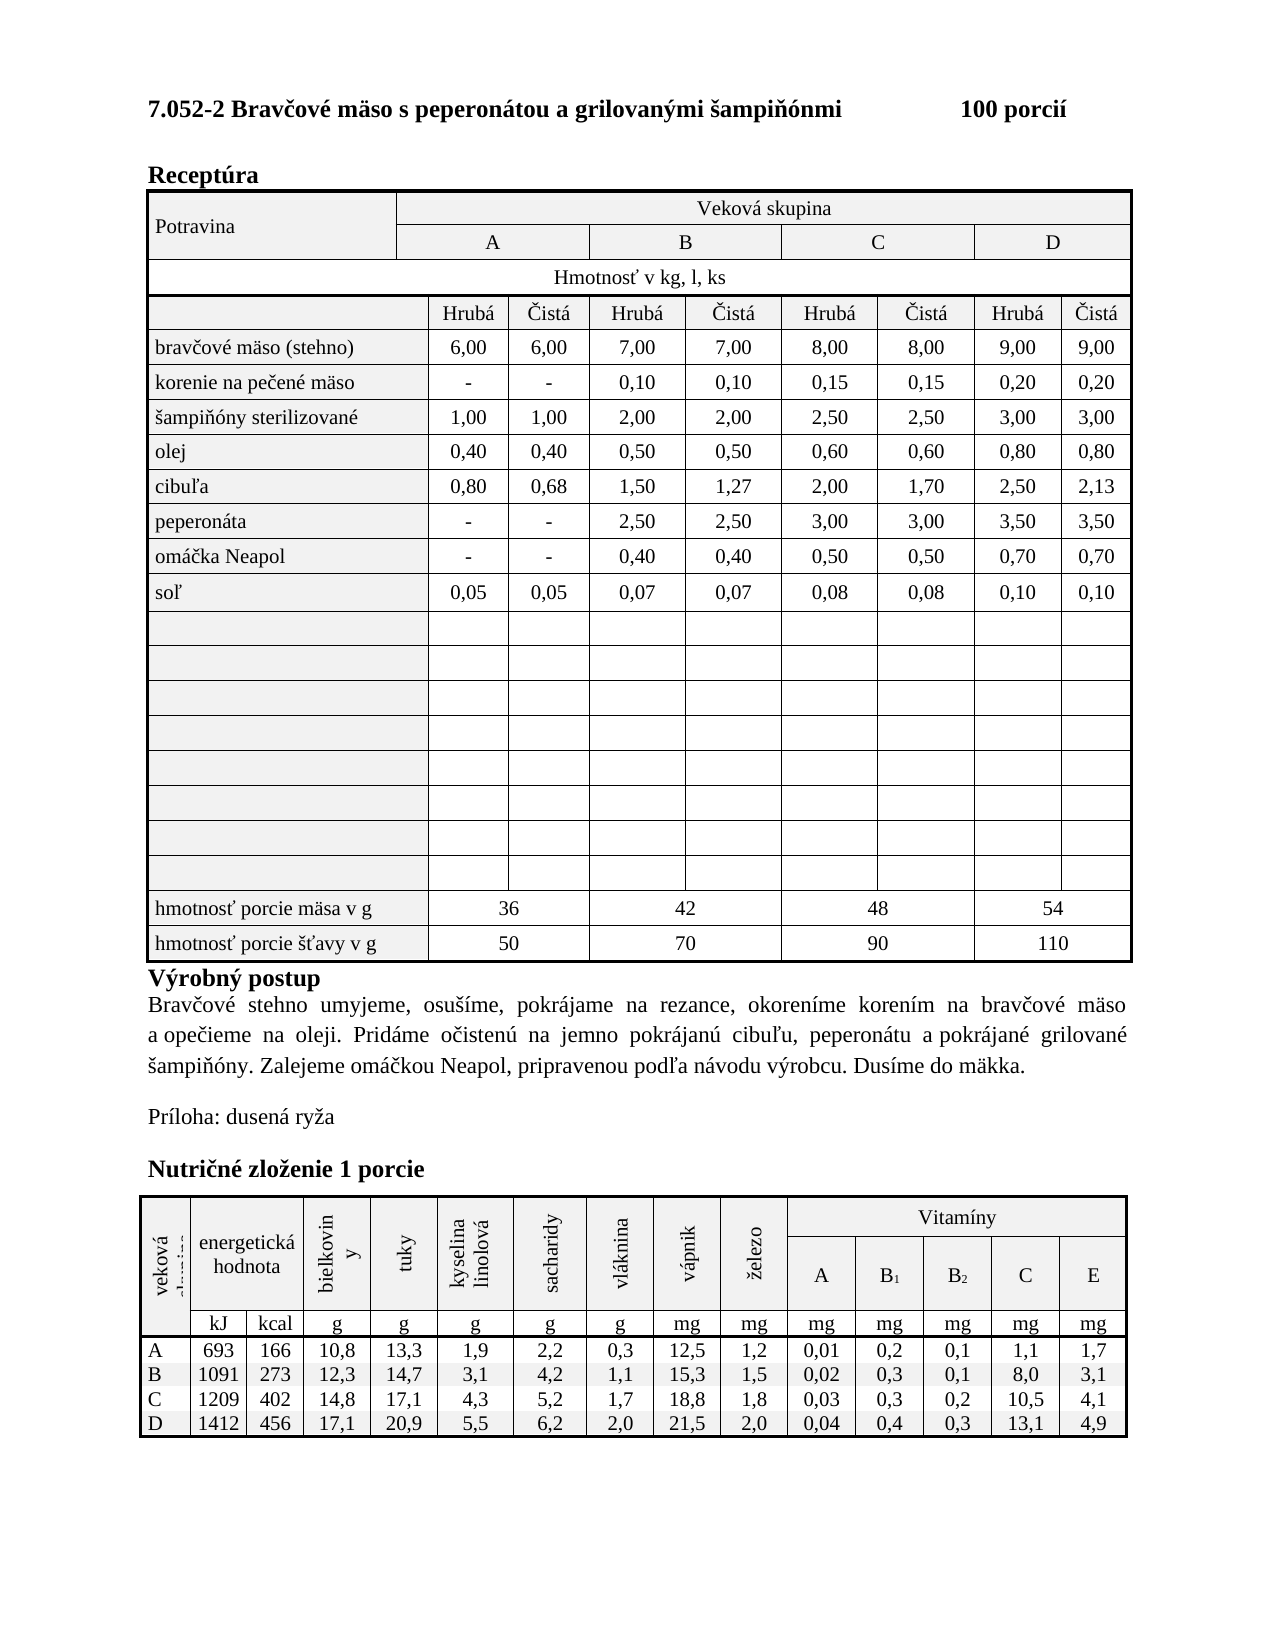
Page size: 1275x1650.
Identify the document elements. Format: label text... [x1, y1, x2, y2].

table_cell [509, 646, 589, 680]
table_cell omáčka Neapol [149, 539, 428, 573]
table_cell kJ [191, 1311, 246, 1335]
table_cell B [590, 225, 781, 259]
table_cell 3,1 [1060, 1363, 1125, 1386]
table_cell [509, 751, 589, 785]
table_cell 3,1 [438, 1363, 513, 1386]
table_cell mg [721, 1311, 787, 1335]
table_header Vitamíny [788, 1198, 1125, 1236]
table_cell 14,8 [304, 1386, 370, 1411]
table_cell [149, 297, 428, 329]
table_cell 2,00 [686, 400, 781, 433]
table_cell [429, 646, 508, 680]
table_cell Čistá [509, 297, 589, 329]
table_cell soľ [149, 574, 428, 611]
table_cell [782, 681, 877, 715]
table_cell 0,50 [878, 539, 974, 573]
table_cell 2,00 [782, 470, 877, 503]
table_cell 7,00 [686, 330, 781, 364]
table_cell 0,40 [686, 539, 781, 573]
table_cell 1,2 [721, 1338, 787, 1362]
table_cell C [782, 225, 974, 259]
table_cell 456 [247, 1411, 303, 1434]
table_cell 0,70 [975, 539, 1061, 573]
table_cell [686, 856, 781, 890]
text 7.052-2 Bravčové mäso s peperonátou a grilovanými šampiňónmi 100 porcií [148, 94, 1127, 123]
table_cell 2,50 [782, 400, 877, 433]
table_cell [149, 786, 428, 820]
table_cell [149, 821, 428, 855]
table_cell 402 [247, 1386, 303, 1411]
table_cell 7,00 [590, 330, 685, 364]
table_cell [878, 681, 974, 715]
table_header tuky [371, 1198, 437, 1310]
table_cell 3,00 [975, 400, 1061, 433]
table_cell [429, 716, 508, 750]
table_cell [429, 856, 508, 890]
table_cell [429, 786, 508, 820]
table_cell 42 [590, 891, 781, 924]
table_cell 0,05 [509, 574, 589, 611]
table_cell 2,0 [587, 1411, 653, 1434]
table_cell 0,40 [429, 435, 508, 468]
table_cell kcal [247, 1311, 303, 1335]
table_cell 70 [590, 926, 781, 959]
table_cell 8,00 [782, 330, 877, 364]
table_cell 0,3 [856, 1386, 923, 1411]
table_cell [782, 786, 877, 820]
table_cell A [397, 225, 589, 259]
table_cell cibuľa [149, 470, 428, 503]
table_cell Hrubá [590, 297, 685, 329]
table_cell [509, 821, 589, 855]
table_cell 0,10 [1062, 574, 1130, 611]
table_cell peperonáta [149, 504, 428, 538]
table_cell 0,15 [878, 365, 974, 399]
table_cell B [142, 1363, 190, 1386]
table_cell korenie na pečené mäso [149, 365, 428, 399]
table_cell Čistá [686, 297, 781, 329]
table_cell 4,2 [514, 1363, 586, 1386]
table_cell g [587, 1311, 653, 1335]
table_cell 36 [429, 891, 589, 924]
table_cell 1,50 [590, 470, 685, 503]
table_cell 5,5 [438, 1411, 513, 1434]
table_cell 6,00 [429, 330, 508, 364]
table_cell g [438, 1311, 513, 1335]
table_cell [429, 612, 508, 645]
table_cell [686, 716, 781, 750]
table_cell [975, 612, 1061, 645]
table_cell Čistá [878, 297, 974, 329]
table_cell [878, 786, 974, 820]
table_cell [149, 612, 428, 645]
table_cell [509, 612, 589, 645]
table_cell 15,3 [654, 1363, 720, 1386]
table_cell 8,0 [992, 1363, 1059, 1386]
table_cell - [429, 539, 508, 573]
table_cell [429, 681, 508, 715]
table_cell B1 [856, 1237, 923, 1310]
table_cell [878, 751, 974, 785]
table_cell bravčové mäso (stehno) [149, 330, 428, 364]
table_cell [429, 821, 508, 855]
table_cell 3,00 [1062, 400, 1130, 433]
text Príloha: dusená ryža [148, 1103, 1127, 1129]
table_cell [509, 681, 589, 715]
table_cell [782, 646, 877, 680]
table_cell 0,80 [975, 435, 1061, 468]
table_cell - [509, 539, 589, 573]
table_cell 1,00 [429, 400, 508, 433]
table_cell - [509, 365, 589, 399]
table_header vápnik [654, 1198, 720, 1310]
table_cell [686, 612, 781, 645]
table_cell 14,7 [371, 1363, 437, 1386]
table_cell [590, 681, 685, 715]
table_cell [975, 751, 1061, 785]
table_cell [782, 716, 877, 750]
table_cell 2,0 [721, 1411, 787, 1434]
table_cell 0,3 [856, 1363, 923, 1386]
table_cell [590, 716, 685, 750]
table_cell [878, 646, 974, 680]
table_cell [686, 646, 781, 680]
table_cell [590, 821, 685, 855]
table_cell 0,08 [782, 574, 877, 611]
table_cell 3,50 [1062, 504, 1130, 538]
table_cell 18,8 [654, 1386, 720, 1411]
table_cell [509, 716, 589, 750]
table_cell - [509, 504, 589, 538]
table_cell Čistá [1062, 297, 1130, 329]
table_cell [782, 856, 877, 890]
table_cell D [975, 225, 1130, 259]
table_cell Hrubá [782, 297, 877, 329]
table_cell 0,10 [975, 574, 1061, 611]
table_cell [782, 751, 877, 785]
table_cell 2,50 [686, 504, 781, 538]
table_cell 48 [782, 891, 974, 924]
table_cell C [992, 1237, 1059, 1310]
table_cell [878, 856, 974, 890]
table_cell 0,1 [924, 1363, 991, 1386]
table_cell [686, 751, 781, 785]
table_cell [1062, 821, 1130, 855]
table_cell 6,2 [514, 1411, 586, 1434]
table_cell 0,50 [686, 435, 781, 468]
table_cell 20,9 [371, 1411, 437, 1434]
table_cell 110 [975, 926, 1130, 959]
table_cell 2,2 [514, 1338, 586, 1362]
table_cell mg [992, 1311, 1059, 1335]
table_cell hmotnosť porcie mäsa v g [149, 891, 428, 924]
table_cell [149, 681, 428, 715]
table_cell [590, 646, 685, 680]
table_cell mg [654, 1311, 720, 1335]
table_cell 0,40 [590, 539, 685, 573]
table_header Potravina [149, 193, 396, 259]
table_cell - [429, 365, 508, 399]
table_cell [1062, 786, 1130, 820]
table_cell g [304, 1311, 370, 1335]
table_cell A [142, 1338, 190, 1362]
table_cell hmotnosť porcie šťavy v g [149, 926, 428, 959]
table_cell 0,1 [924, 1338, 991, 1362]
table_cell [149, 751, 428, 785]
table_header železo [721, 1198, 787, 1310]
table_cell - [429, 504, 508, 538]
table_cell 3,00 [782, 504, 877, 538]
table_cell 2,13 [1062, 470, 1130, 503]
table_cell 0,03 [788, 1386, 855, 1411]
table_cell C [142, 1386, 190, 1411]
table_cell [878, 716, 974, 750]
table_cell [1062, 646, 1130, 680]
table_cell 1412 [191, 1411, 246, 1434]
table_cell 1,00 [509, 400, 589, 433]
text Výrobný postup [148, 963, 1127, 991]
table_cell 166 [247, 1338, 303, 1362]
table_cell 9,00 [975, 330, 1061, 364]
table_cell 1,7 [587, 1386, 653, 1411]
table_cell 0,80 [429, 470, 508, 503]
table_cell [149, 646, 428, 680]
table_cell B2 [924, 1237, 991, 1310]
table_cell 1,5 [721, 1363, 787, 1386]
table_cell [975, 821, 1061, 855]
table_header veková skupina [142, 1198, 190, 1335]
table_cell 0,02 [788, 1363, 855, 1386]
table_cell 3,00 [878, 504, 974, 538]
table_cell 9,00 [1062, 330, 1130, 364]
table_cell 0,60 [782, 435, 877, 468]
table_cell [590, 751, 685, 785]
table_cell olej [149, 435, 428, 468]
table_cell 10,5 [992, 1386, 1059, 1411]
table_cell 0,70 [1062, 539, 1130, 573]
table_cell 0,10 [686, 365, 781, 399]
table_cell 0,3 [924, 1411, 991, 1434]
table_cell 4,3 [438, 1386, 513, 1411]
text Receptúra [148, 161, 1127, 189]
table_cell 17,1 [304, 1411, 370, 1434]
table_cell [429, 751, 508, 785]
table_cell E [1060, 1237, 1125, 1310]
table_cell [782, 821, 877, 855]
table_cell 13,1 [992, 1411, 1059, 1434]
table_header energetická hodnota [191, 1198, 303, 1310]
table_cell 50 [429, 926, 589, 959]
table_cell 54 [975, 891, 1130, 924]
table_cell [1062, 856, 1130, 890]
table_header Veková skupina [397, 193, 1130, 224]
table_cell 12,3 [304, 1363, 370, 1386]
table_cell g [371, 1311, 437, 1335]
table_cell [975, 786, 1061, 820]
table_cell 12,5 [654, 1338, 720, 1362]
table_cell 2,00 [590, 400, 685, 433]
table_cell [509, 786, 589, 820]
table_cell 3,50 [975, 504, 1061, 538]
table_cell 0,20 [1062, 365, 1130, 399]
table_cell 0,40 [509, 435, 589, 468]
table_cell Hmotnosť v kg, l, ks [149, 260, 1130, 294]
table_cell Hrubá [429, 297, 508, 329]
table_header kyselina linolová [438, 1198, 513, 1310]
table_cell [686, 681, 781, 715]
table_cell 0,15 [782, 365, 877, 399]
table_cell [149, 856, 428, 890]
table_cell 1,27 [686, 470, 781, 503]
table_cell 1209 [191, 1386, 246, 1411]
table_cell 0,80 [1062, 435, 1130, 468]
table_cell [509, 856, 589, 890]
table_cell 0,20 [975, 365, 1061, 399]
table_cell 1,9 [438, 1338, 513, 1362]
table_cell šampiňóny sterilizované [149, 400, 428, 433]
table_cell 0,2 [924, 1386, 991, 1411]
table_header sacharidy [514, 1198, 586, 1310]
table_cell 0,01 [788, 1338, 855, 1362]
table_cell 0,10 [590, 365, 685, 399]
table_cell [975, 646, 1061, 680]
table_cell 0,07 [590, 574, 685, 611]
table_cell 0,05 [429, 574, 508, 611]
table_cell 0,4 [856, 1411, 923, 1434]
table_cell 1,1 [587, 1363, 653, 1386]
text Bravčové stehno umyjeme, osušíme, pokrájame na rezance, okoreníme korením na bravčové mäso a opečieme na oleji. Pridáme očistenú na jemno pokrájanú cibuľu, peperonátu a pokrájané grilované šampiňóny. Zalejeme omáčkou Neapol, pripravenou podľa návodu výrobcu. Dusíme do mäkka. [148, 991, 1127, 1078]
table_cell 0,3 [587, 1338, 653, 1362]
table_cell 0,50 [590, 435, 685, 468]
table_cell g [514, 1311, 586, 1335]
table_cell 0,2 [856, 1338, 923, 1362]
table_cell 5,2 [514, 1386, 586, 1411]
table_cell 693 [191, 1338, 246, 1362]
table_cell 2,50 [590, 504, 685, 538]
table_cell 1,8 [721, 1386, 787, 1411]
table_cell [1062, 751, 1130, 785]
table_cell [686, 821, 781, 855]
table_cell 21,5 [654, 1411, 720, 1434]
table_cell 4,9 [1060, 1411, 1125, 1434]
table_cell mg [1060, 1311, 1125, 1335]
table_cell 2,50 [878, 400, 974, 433]
table_cell 4,1 [1060, 1386, 1125, 1411]
table_header vláknina [587, 1198, 653, 1310]
table_cell [590, 612, 685, 645]
table_cell [975, 856, 1061, 890]
table_cell A [788, 1237, 855, 1310]
table_cell mg [924, 1311, 991, 1335]
table_cell 0,50 [782, 539, 877, 573]
table_cell [590, 786, 685, 820]
table_cell 13,3 [371, 1338, 437, 1362]
table_cell [149, 716, 428, 750]
table_cell 1,70 [878, 470, 974, 503]
table_cell 1,7 [1060, 1338, 1125, 1362]
table_cell 90 [782, 926, 974, 959]
table_cell 0,04 [788, 1411, 855, 1434]
table_cell [878, 821, 974, 855]
table_cell 273 [247, 1363, 303, 1386]
text Nutričné zloženie 1 porcie [148, 1154, 1127, 1183]
table_cell 0,60 [878, 435, 974, 468]
table_cell [1062, 681, 1130, 715]
table_cell 0,07 [686, 574, 781, 611]
table_cell 6,00 [509, 330, 589, 364]
table_header bielkoviny [304, 1198, 370, 1310]
table_cell 2,50 [975, 470, 1061, 503]
table_cell 0,08 [878, 574, 974, 611]
table_cell [975, 681, 1061, 715]
table_cell [1062, 716, 1130, 750]
table_cell D [142, 1411, 190, 1434]
table_cell 1091 [191, 1363, 246, 1386]
table_cell [975, 716, 1061, 750]
table_cell [878, 612, 974, 645]
table_cell Hrubá [975, 297, 1061, 329]
table_cell [782, 612, 877, 645]
table_cell [686, 786, 781, 820]
table_cell 8,00 [878, 330, 974, 364]
table_cell [1062, 612, 1130, 645]
table_cell [590, 856, 685, 890]
table_cell 1,1 [992, 1338, 1059, 1362]
table_cell mg [788, 1311, 855, 1335]
table_cell 10,8 [304, 1338, 370, 1362]
table_cell 0,68 [509, 470, 589, 503]
table_cell mg [856, 1311, 923, 1335]
table_cell 17,1 [371, 1386, 437, 1411]
